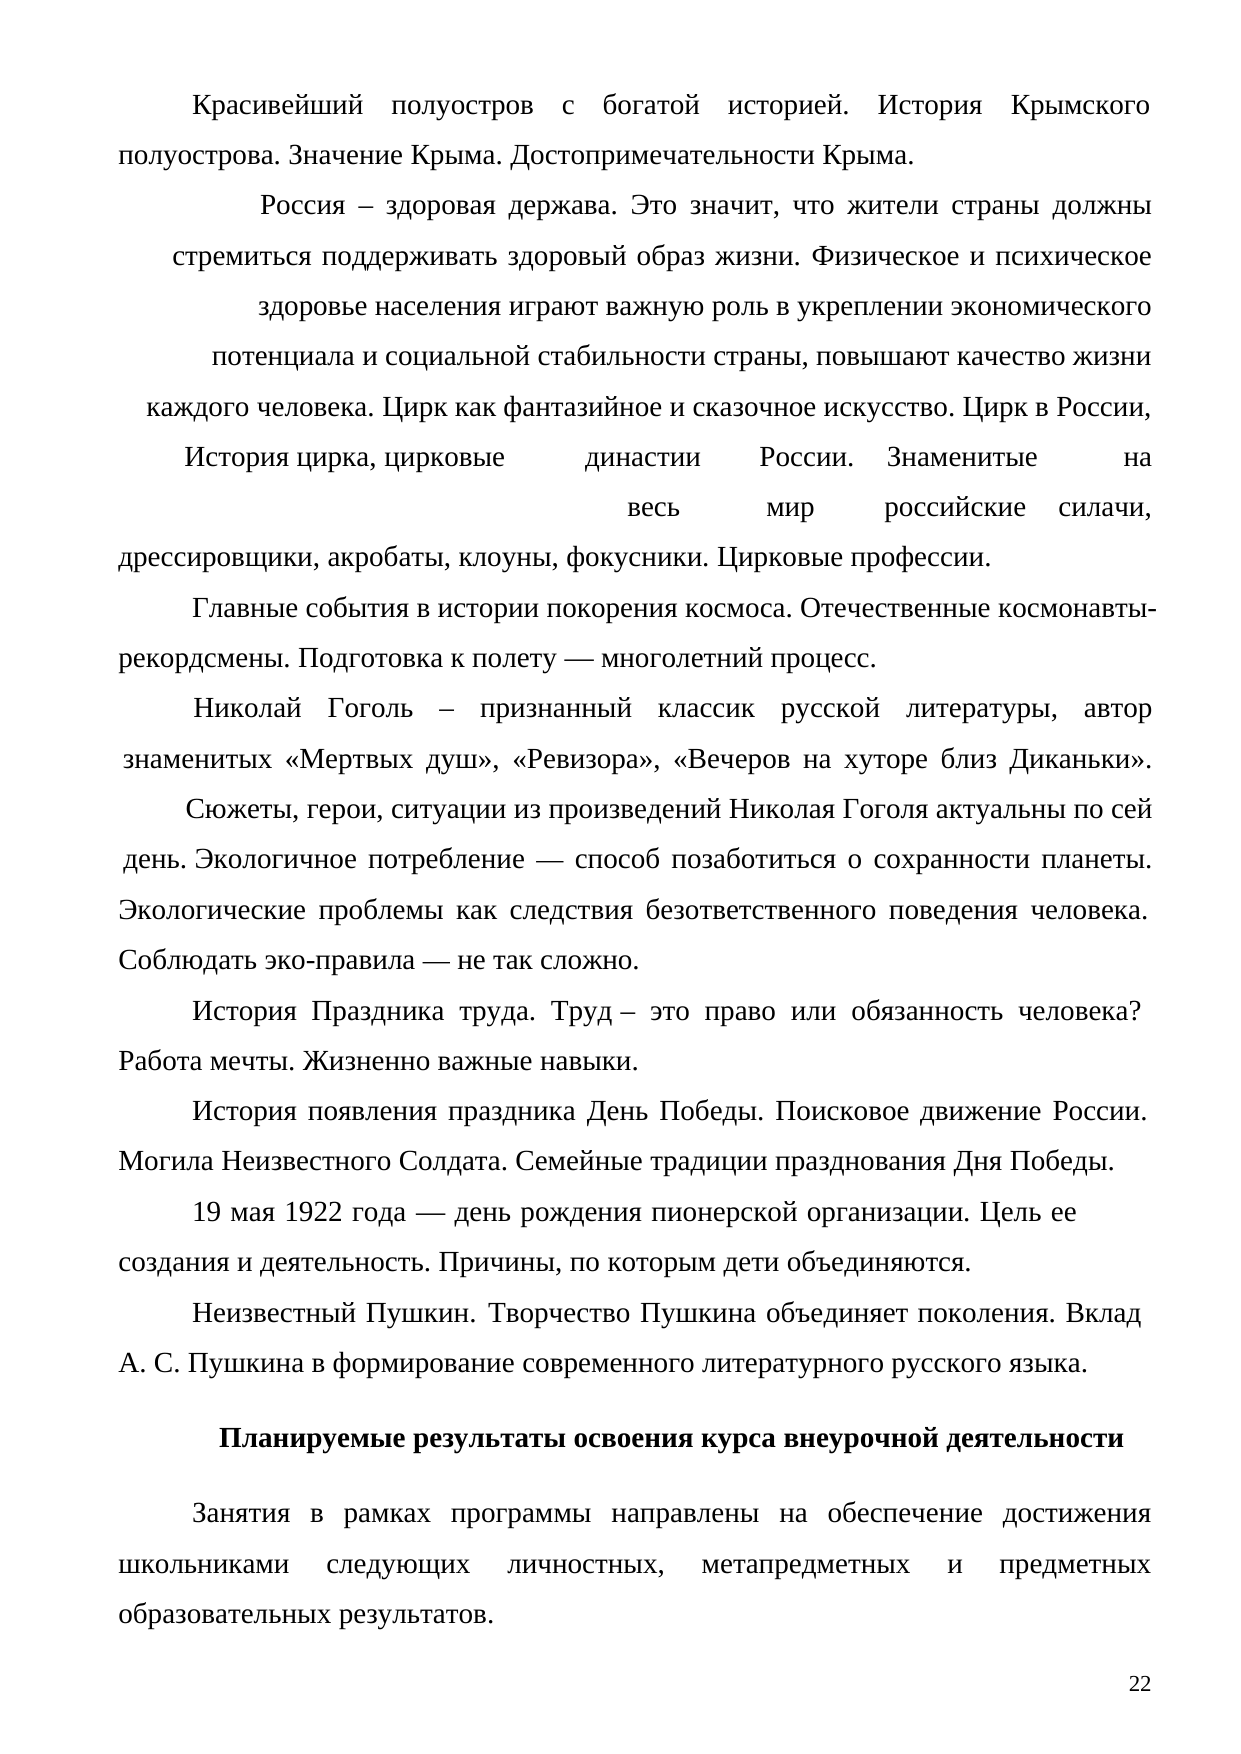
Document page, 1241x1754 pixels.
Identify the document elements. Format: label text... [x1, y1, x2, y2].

text 19 мая 1922 года — день рождения пионерской организации. Цель ее создания и деятельность. Причины, по которым дети объединяются. [118, 1194, 1165, 1278]
text Николай Гоголь – признанный классик русской литературы, автор знаменитых «Мертвых душ», «Ревизора», «Вечеров на хуторе близ Диканьки». Сюжеты, герои, ситуации из произведений Николая Гоголя актуальны по сей день. Экологичное потребление — способ позаботиться о сохранности планеты. [118, 691, 1152, 875]
text Занятия в рамках программы направлены на обеспечение достижения школьниками следующих личностных, метапредметных и предметных образовательных результатов. [118, 1495, 1151, 1629]
text Могила Неизвестного Солдата. Семейные традиции празднования Дня Победы. [118, 1143, 1165, 1177]
text История появления праздника День Победы. Поисковое движение России. [192, 1093, 1165, 1127]
text История Праздника труда. Труд – это право или обязанность человека? [192, 993, 1165, 1026]
text Неизвестный Пушкин. Творчество Пушкина объединяет поколения. Вклад А. С. Пушкина в формирование современного литературного русского языка. [118, 1295, 1165, 1379]
text Работа мечты. Жизненно важные навыки. [118, 1043, 1165, 1076]
text Красивейший полуостров с богатой историей. История Крымского полуострова. Значение Крыма. Достопримечательности Крыма. [118, 87, 1151, 171]
text Россия – здоровая держава. Это значит, что жители страны должны стремиться поддерживать здоровый образ жизни. Физическое и психическое здоровье населения играют важную роль в укреплении экономического потенциала и социальной стабильности страны, повышают качество жизни каждого человека. Цирк как фантазийное и сказочное искусство. Цирк в России, История цирка, цирковые династии России. Знаменитые на весь мир российские силачи, [118, 187, 1152, 523]
text дрессировщики, акробаты, клоуны, фокусники. Цирковые профессии. [118, 539, 1165, 573]
subtitle Планируемые результаты освоения курса внеурочной деятельности [219, 1420, 1165, 1453]
text Главные события в истории покорения космоса. Отечественные космонавты- рекордсмены. Подготовка к полету — многолетний процесс. [118, 590, 1165, 674]
text Экологические проблемы как следствия безответственного поведения человека. Соблюдать эко-правила — не так сложно. [118, 892, 1165, 976]
